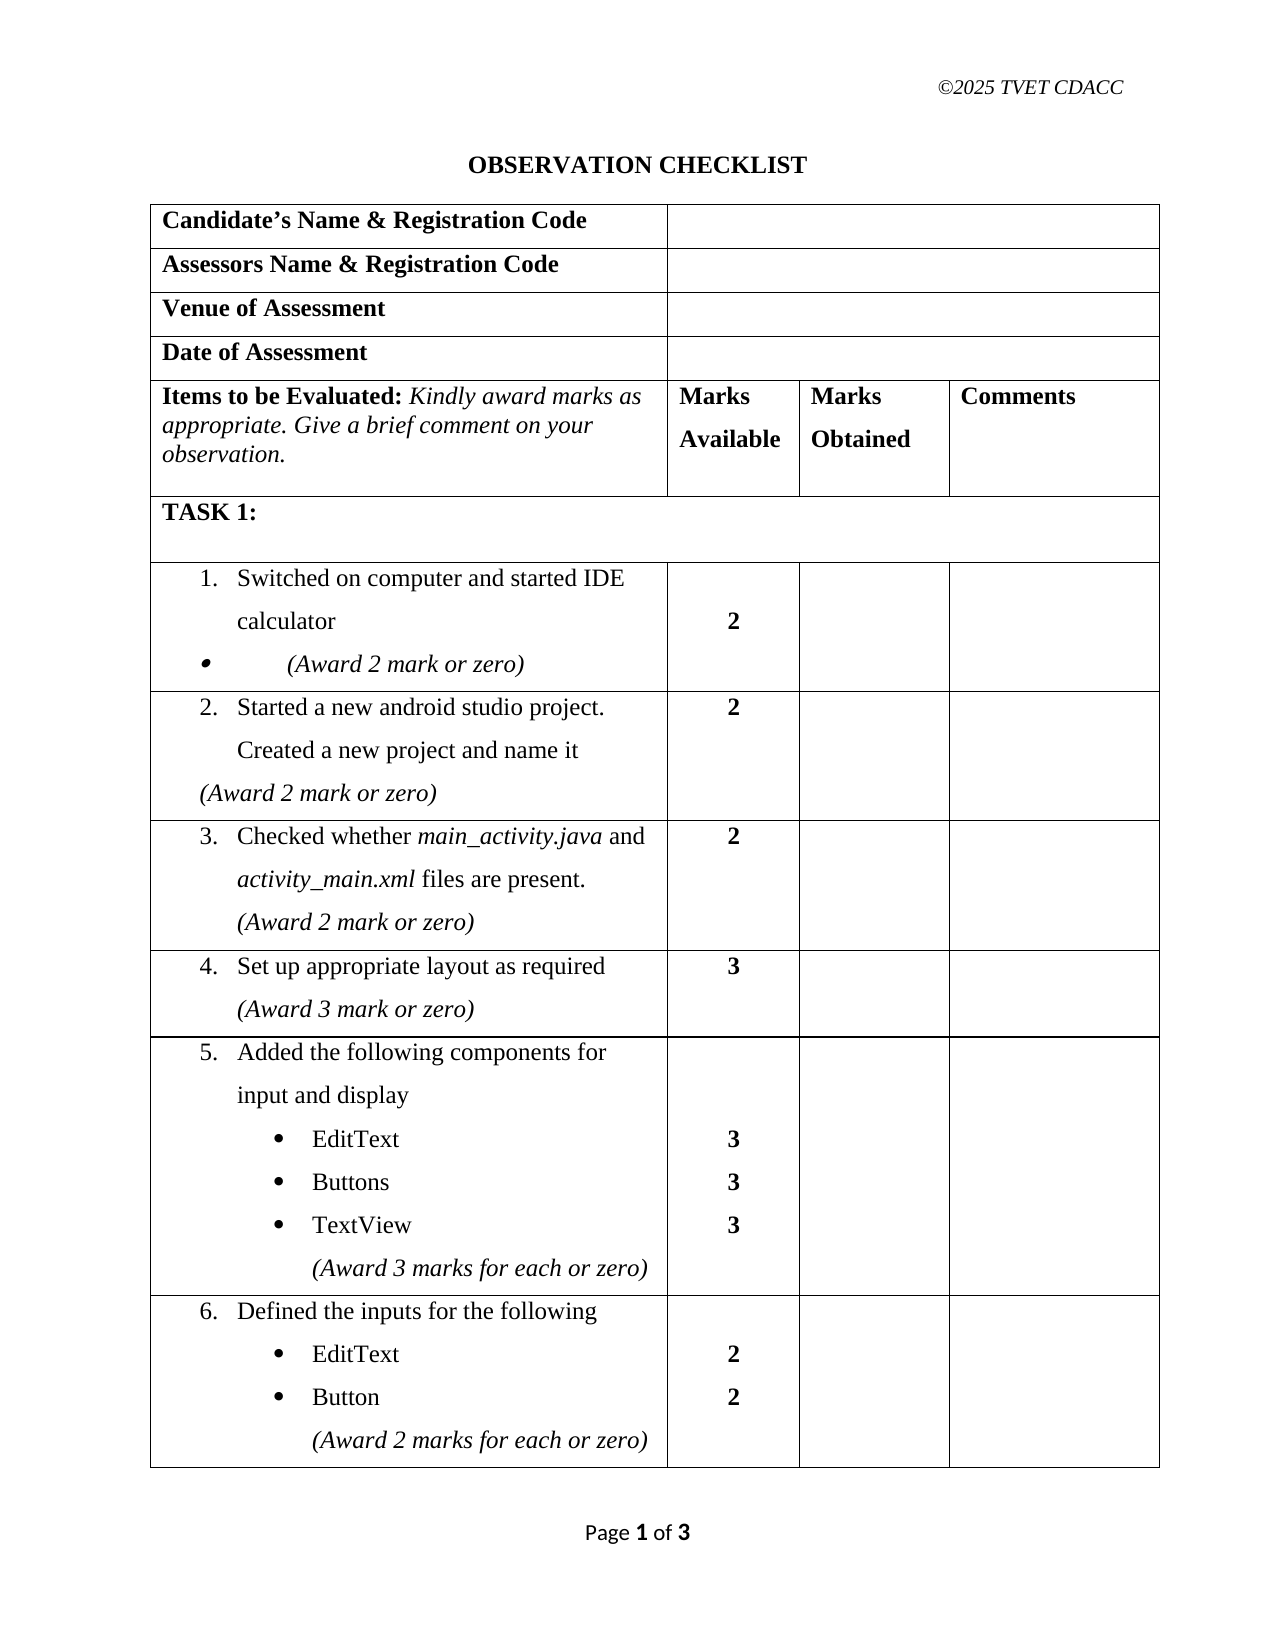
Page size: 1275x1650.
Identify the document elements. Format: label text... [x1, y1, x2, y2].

table_cell 3 [668, 951, 799, 1036]
table_cell Defined the inputs for the following EditText Button (Award 2 marks for each or zero) [151, 1296, 667, 1467]
table_cell Comments [950, 381, 1159, 496]
table_cell [668, 249, 1159, 292]
table_cell [800, 563, 949, 691]
table_cell [950, 821, 1159, 950]
table_cell 2 [668, 821, 799, 950]
table_cell Items to be Evaluated: Kindly award marks as appropriate. Give a brief comment on your observation. [151, 381, 667, 496]
table_cell [950, 1296, 1159, 1467]
table_cell Marks Obtained [800, 381, 949, 496]
table_cell Set up appropriate layout as required (Award 3 mark or zero) [151, 951, 667, 1036]
table_cell [668, 293, 1159, 336]
table_cell Marks Available [668, 381, 799, 496]
text OBSERVATION CHECKLIST [150, 150, 1125, 179]
table_cell [950, 692, 1159, 820]
table_cell [800, 821, 949, 950]
table_cell Added the following components for input and display EditText Buttons TextView (Award 3 marks for each or zero) [151, 1038, 667, 1295]
table_cell [800, 692, 949, 820]
table_cell Assessors Name & Registration Code [151, 249, 667, 292]
table_cell Switched on computer and started IDE calculator (Award 2 mark or zero) [151, 563, 667, 691]
table_cell [950, 563, 1159, 691]
table_cell [800, 951, 949, 1036]
table_cell 2 2 [668, 1296, 799, 1467]
table_cell [800, 1296, 949, 1467]
table_cell Started a new android studio project. Created a new project and name it (Award 2 mark or zero) [151, 692, 667, 820]
table_cell Date of Assessment [151, 337, 667, 380]
table_cell TASK 1: [151, 497, 1159, 562]
table_cell 2 [668, 692, 799, 820]
table_header [668, 205, 1159, 248]
table_cell [950, 951, 1159, 1036]
table_cell Checked whether main_activity.java and activity_main.xml files are present. (Award 2 mark or zero) [151, 821, 667, 950]
table_cell 2 [668, 563, 799, 691]
table_cell [800, 1038, 949, 1295]
table_header Candidate’s Name & Registration Code [151, 205, 667, 248]
table_cell [950, 1038, 1159, 1295]
table_cell 3 3 3 [668, 1038, 799, 1295]
table_cell Venue of Assessment [151, 293, 667, 336]
table_cell [668, 337, 1159, 380]
